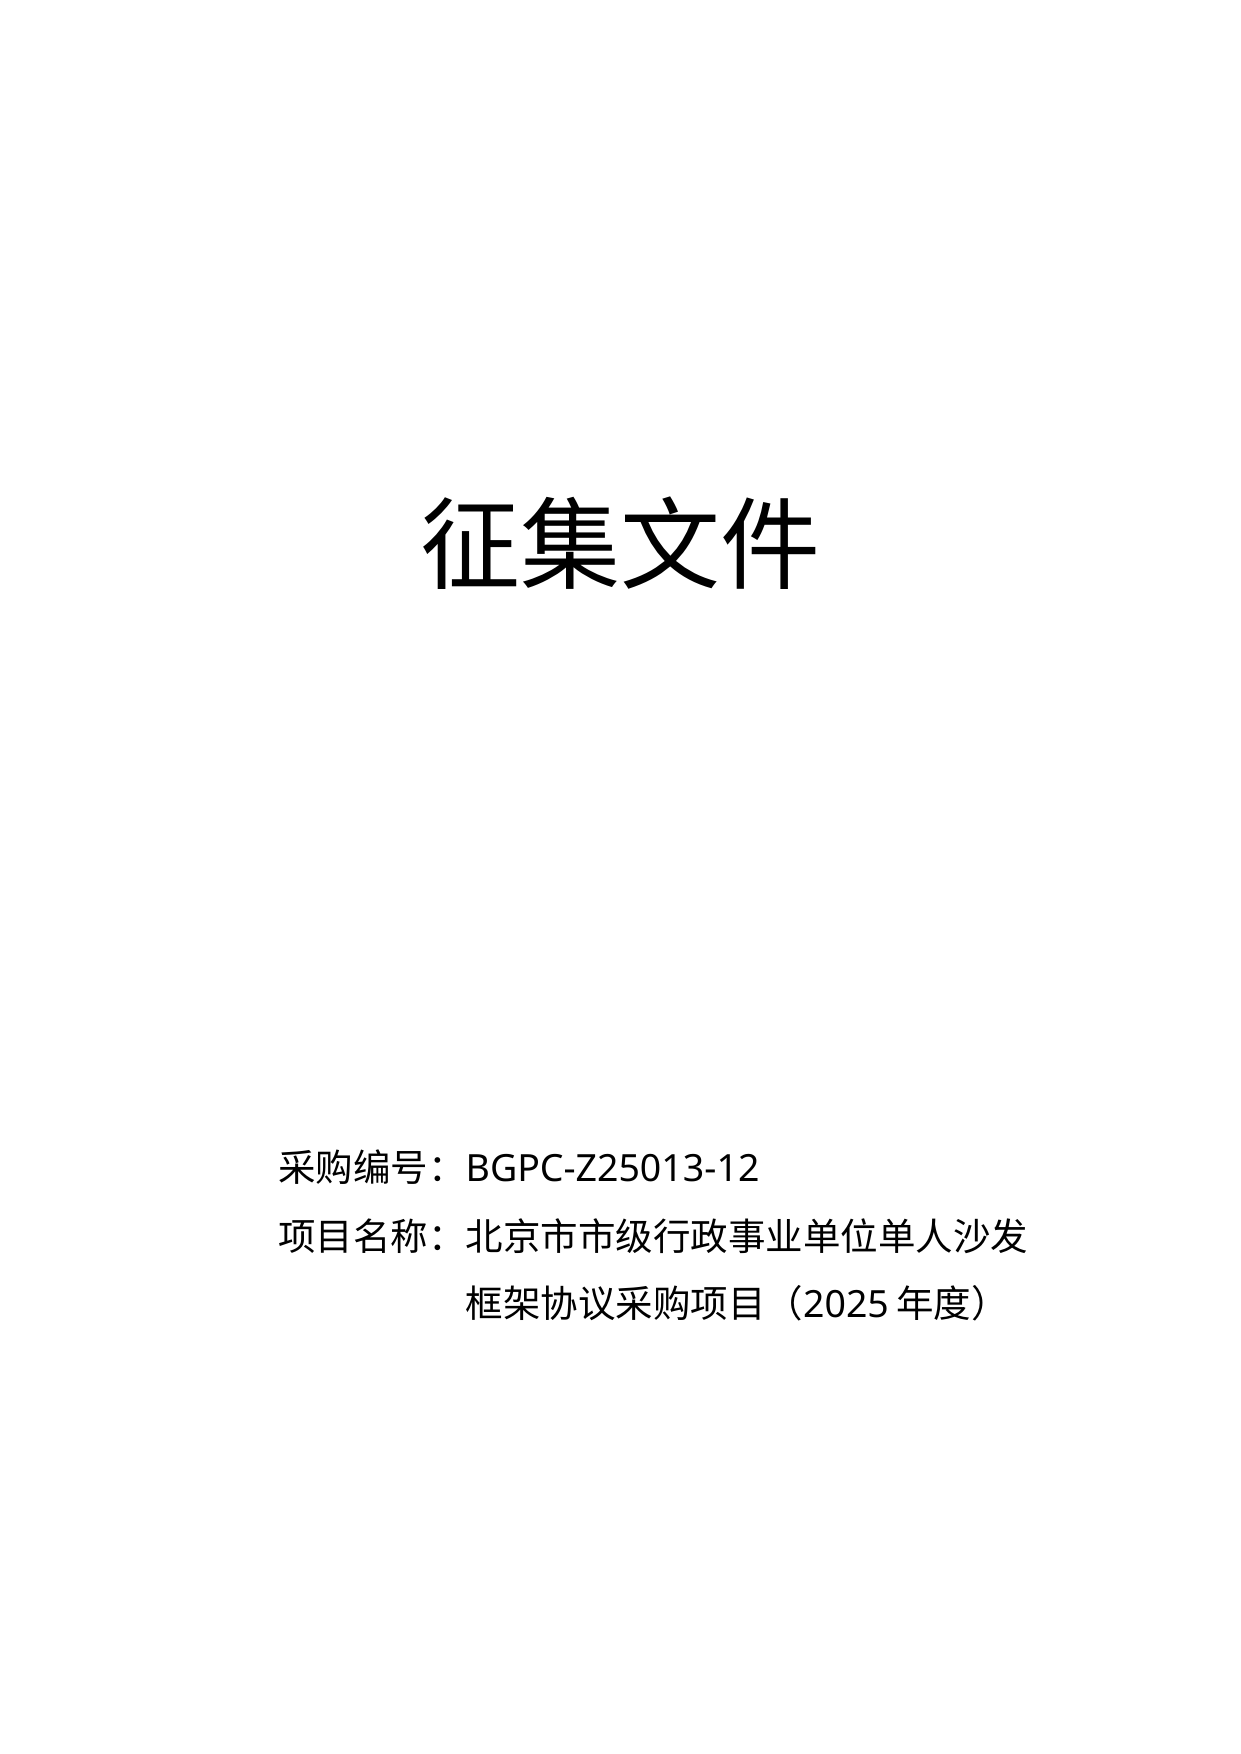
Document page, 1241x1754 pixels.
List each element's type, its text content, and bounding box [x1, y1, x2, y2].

text 项目名称：北京市市级行政事业单位单人沙发 [278, 1199, 1075, 1267]
text 征集文件 [165, 452, 1075, 622]
text 框架协议采购项目（2025年度） [465, 1267, 1075, 1335]
text 采购编号：BGPC-Z25013-12 [165, 1132, 1075, 1199]
